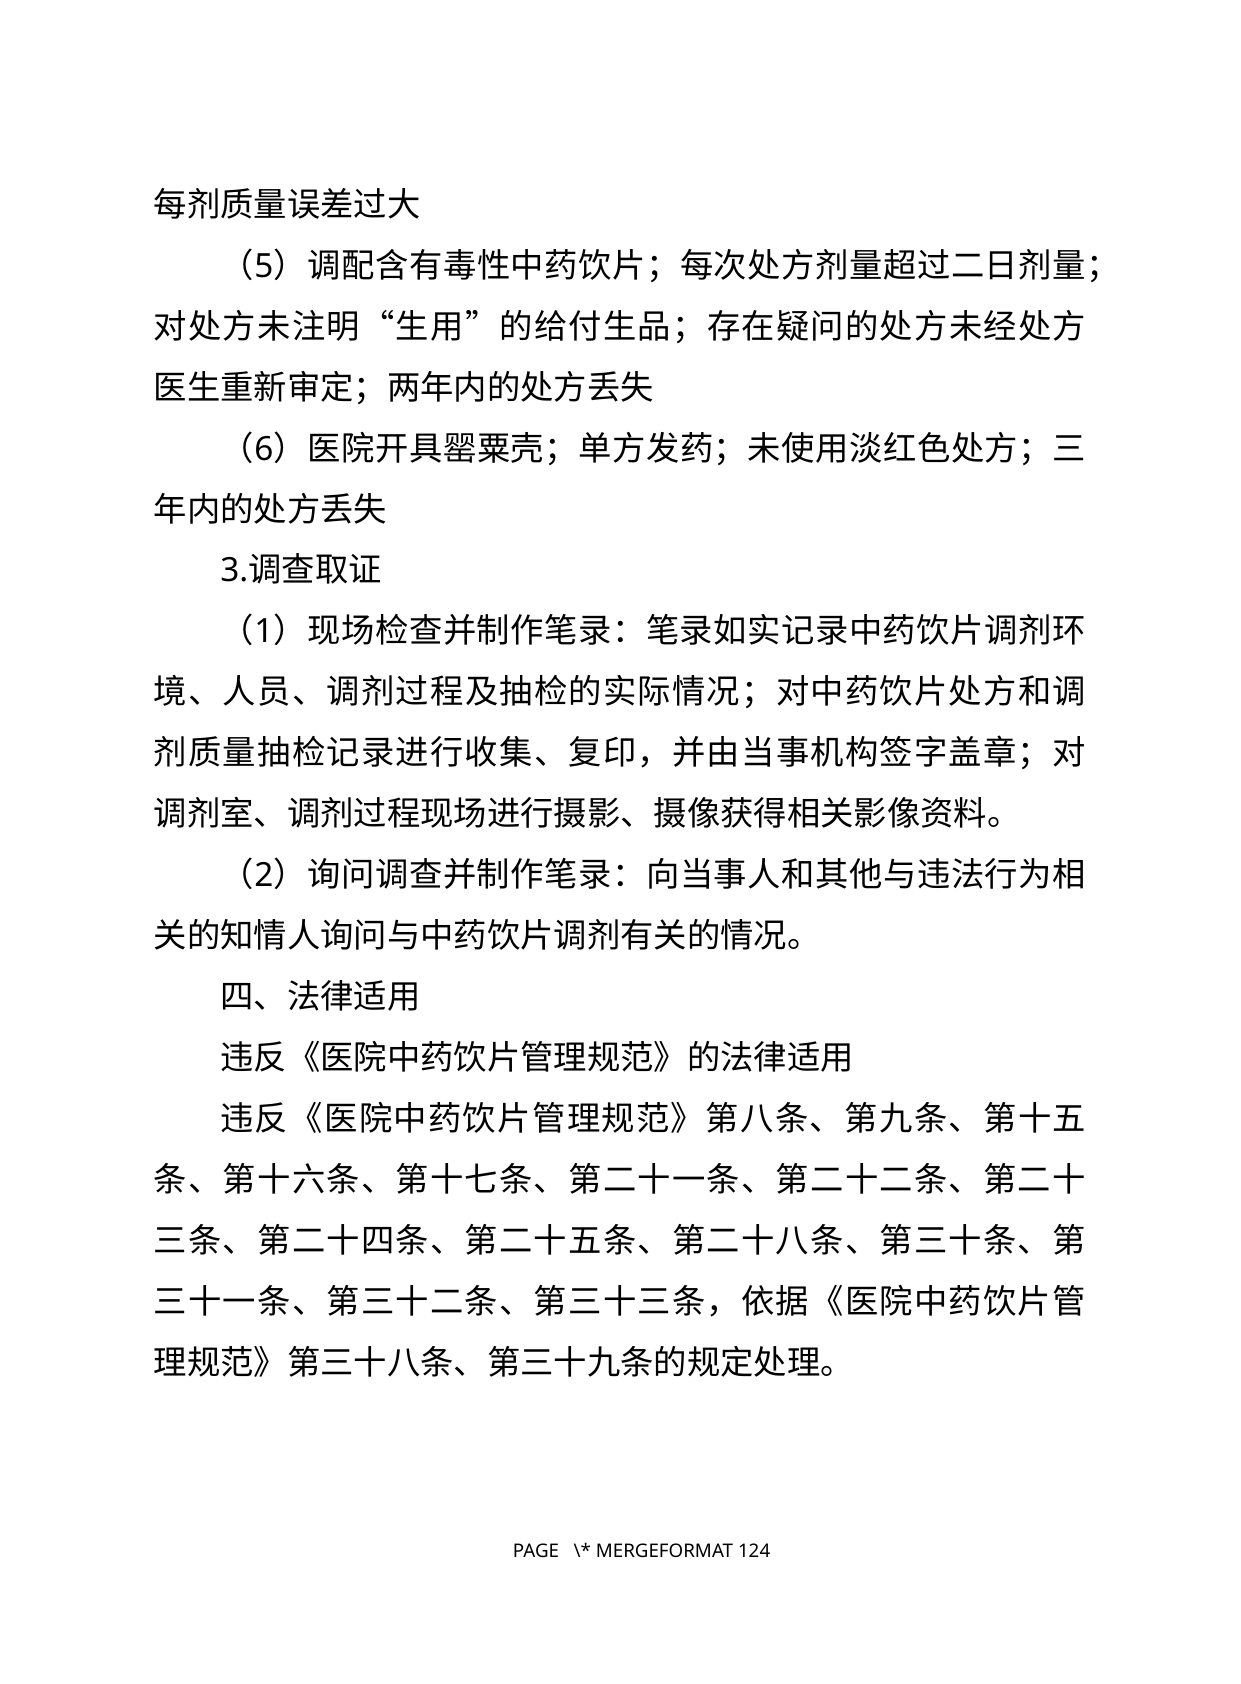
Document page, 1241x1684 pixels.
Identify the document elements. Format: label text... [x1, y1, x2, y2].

text 违反《医院中药饮片管理规范》的法律适用 [153, 1024, 1087, 1085]
text 四、法律适用 [153, 963, 1087, 1024]
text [153, 171, 1087, 232]
text （1）现场检查并制作笔录：笔录如实记录中药饮片调剂环境、人员、调剂过程及抽检的实际情况；对中药饮片处方和调剂质量抽检记录进行收集、复印，并由当事机构签字盖章；对调剂室、调剂过程现场进行摄影、摄像获得相关影像资料。 [153, 598, 1087, 842]
text （2）询问调查并制作笔录：向当事人和其他与违法行为相关的知情人询问与中药饮片调剂有关的情况。 [153, 842, 1087, 963]
text 违反《医院中药饮片管理规范》第八条、第九条、第十五条、第十六条、第十七条、第二十一条、第二十二条、第二十三条、第二十四条、第二十五条、第二十八条、第三十条、第三十一条、第三十二条、第三十三条，依据《医院中药饮片管理规范》第三十八条、第三十九条的规定处理。 [153, 1085, 1087, 1390]
text （5）调配含有毒性中药饮片；每次处方剂量超过二日剂量；对处方未注明“生用”的给付生品；存在疑问的处方未经处方医生重新审定；两年内的处方丢失 [153, 232, 1087, 415]
text （6）医院开具罂粟壳；单方发药；未使用淡红色处方；三年内的处方丢失 [153, 415, 1087, 537]
text 3.调查取证 [153, 537, 1087, 598]
